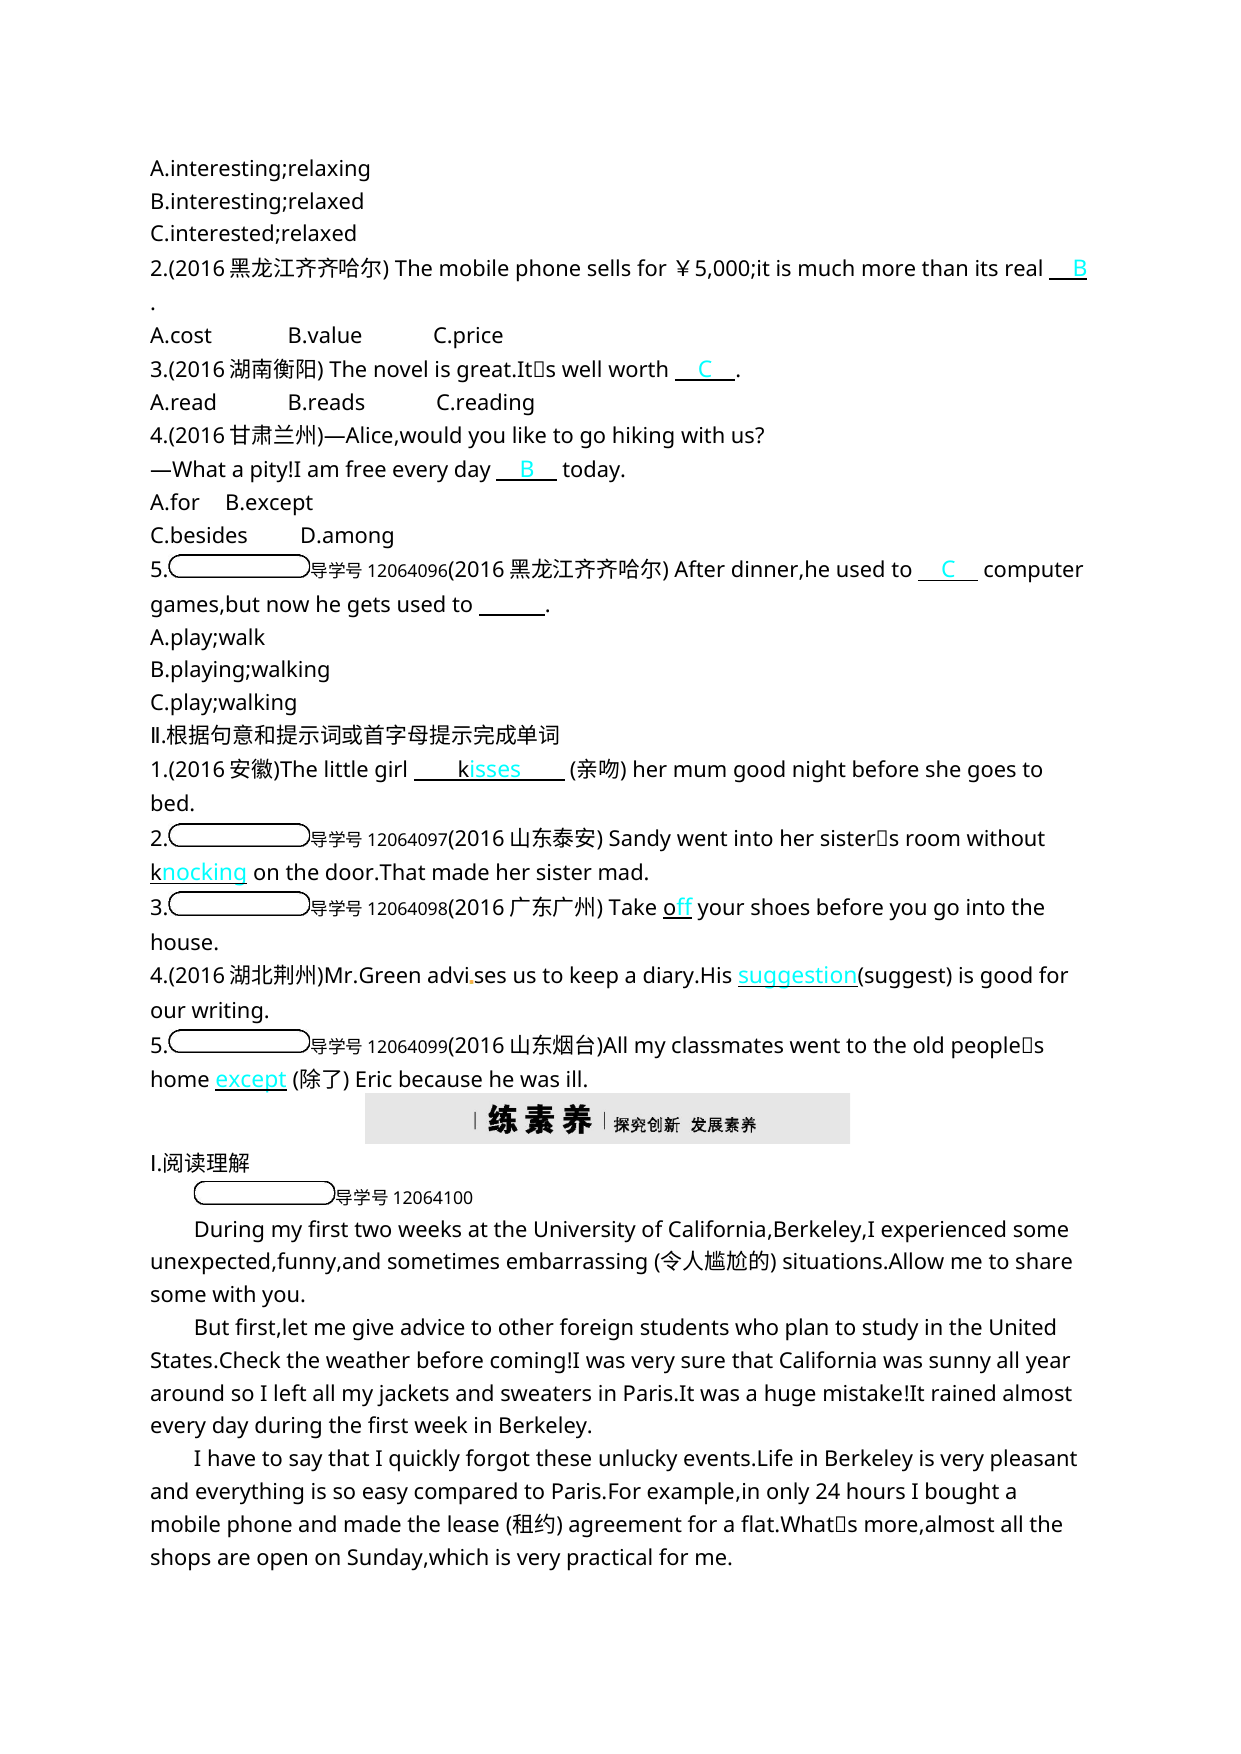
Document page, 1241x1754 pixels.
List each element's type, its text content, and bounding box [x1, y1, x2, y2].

text 导学号12064100 [150, 1178, 1090, 1211]
picture [168, 823, 311, 847]
text 5.导学号12064096(2016黑龙江齐齐哈尔) After dinner,he used to C computer games,but now he gets used to . [150, 550, 1090, 619]
text But first,let me give advice to other foreign students who plan to study in the United States.Check the weather before coming!I was very sure that California was sunny all year around so I left all my jackets and sweaters in Paris.It was a huge mistake!It rained almost every day during the first week in Berkeley. [150, 1309, 1090, 1440]
text C.interested;relaxed [150, 216, 1090, 248]
text 2.导学号12064097(2016山东泰安) Sandy went into her sister􀆳s room without knocking on the door.That made her sister mad. [150, 819, 1090, 887]
picture [365, 1093, 851, 1144]
picture [168, 1029, 311, 1053]
text 5.导学号12064099(2016山东烟台)All my classmates went to the old people􀆳s home except (除了) Eric because he was ill. [150, 1025, 1090, 1094]
text A.for B.except [150, 484, 1090, 517]
text 4.(2016甘肃兰州)—Alice,would you like to go hiking with us? [150, 417, 1090, 450]
text A.read B.reads C.reading [150, 384, 1090, 417]
picture [168, 554, 311, 578]
text Ⅰ.阅读理解 [150, 1145, 1090, 1178]
text B.playing;walking [150, 652, 1090, 684]
text 3.(2016湖南衡阳) The novel is great.It􀆳s well worth C . [150, 350, 1090, 384]
text A.play;walk [150, 619, 1090, 652]
picture [193, 1181, 336, 1205]
text A.interesting;relaxing [150, 150, 1090, 183]
text C.play;walking [150, 684, 1090, 717]
text Ⅱ.根据句意和提示词或首字母提示完成单词 [150, 717, 1090, 750]
text B.interesting;relaxed [150, 183, 1090, 216]
text 4.(2016湖北荆州)Mr.Green advises us to keep a diary.His suggestion(suggest) is good for our writing. [150, 956, 1090, 1025]
text —What a pity!I am free every day B today. [150, 450, 1090, 484]
text A.cost B.value C.price [150, 317, 1090, 350]
text I have to say that I quickly forgot these unlucky events.Life in Berkeley is very pleasant and everything is so easy compared to Paris.For example,in only 24 hours I bought a mobile phone and made the lease (租约) agreement for a flat.What􀆳s more,almost all the shops are open on Sunday,which is very practical for me. [150, 1440, 1090, 1572]
text C.besides D.among [150, 517, 1090, 550]
text 2.(2016黑龙江齐齐哈尔) The mobile phone sells for ￥5,000;it is much more than its real B . [150, 248, 1090, 317]
text 3.导学号12064098(2016广东广州) Take off your shoes before you go into the house. [150, 887, 1090, 956]
text 1.(2016安徽)The little girl kisses (亲吻) her mum good night before she goes to bed. [150, 750, 1090, 819]
text During my first two weeks at the University of California,Berkeley,I experienced some unexpected,funny,and sometimes embarrassing (令人尴尬的) situations.Allow me to share some with you. [150, 1211, 1090, 1309]
picture [168, 891, 311, 916]
